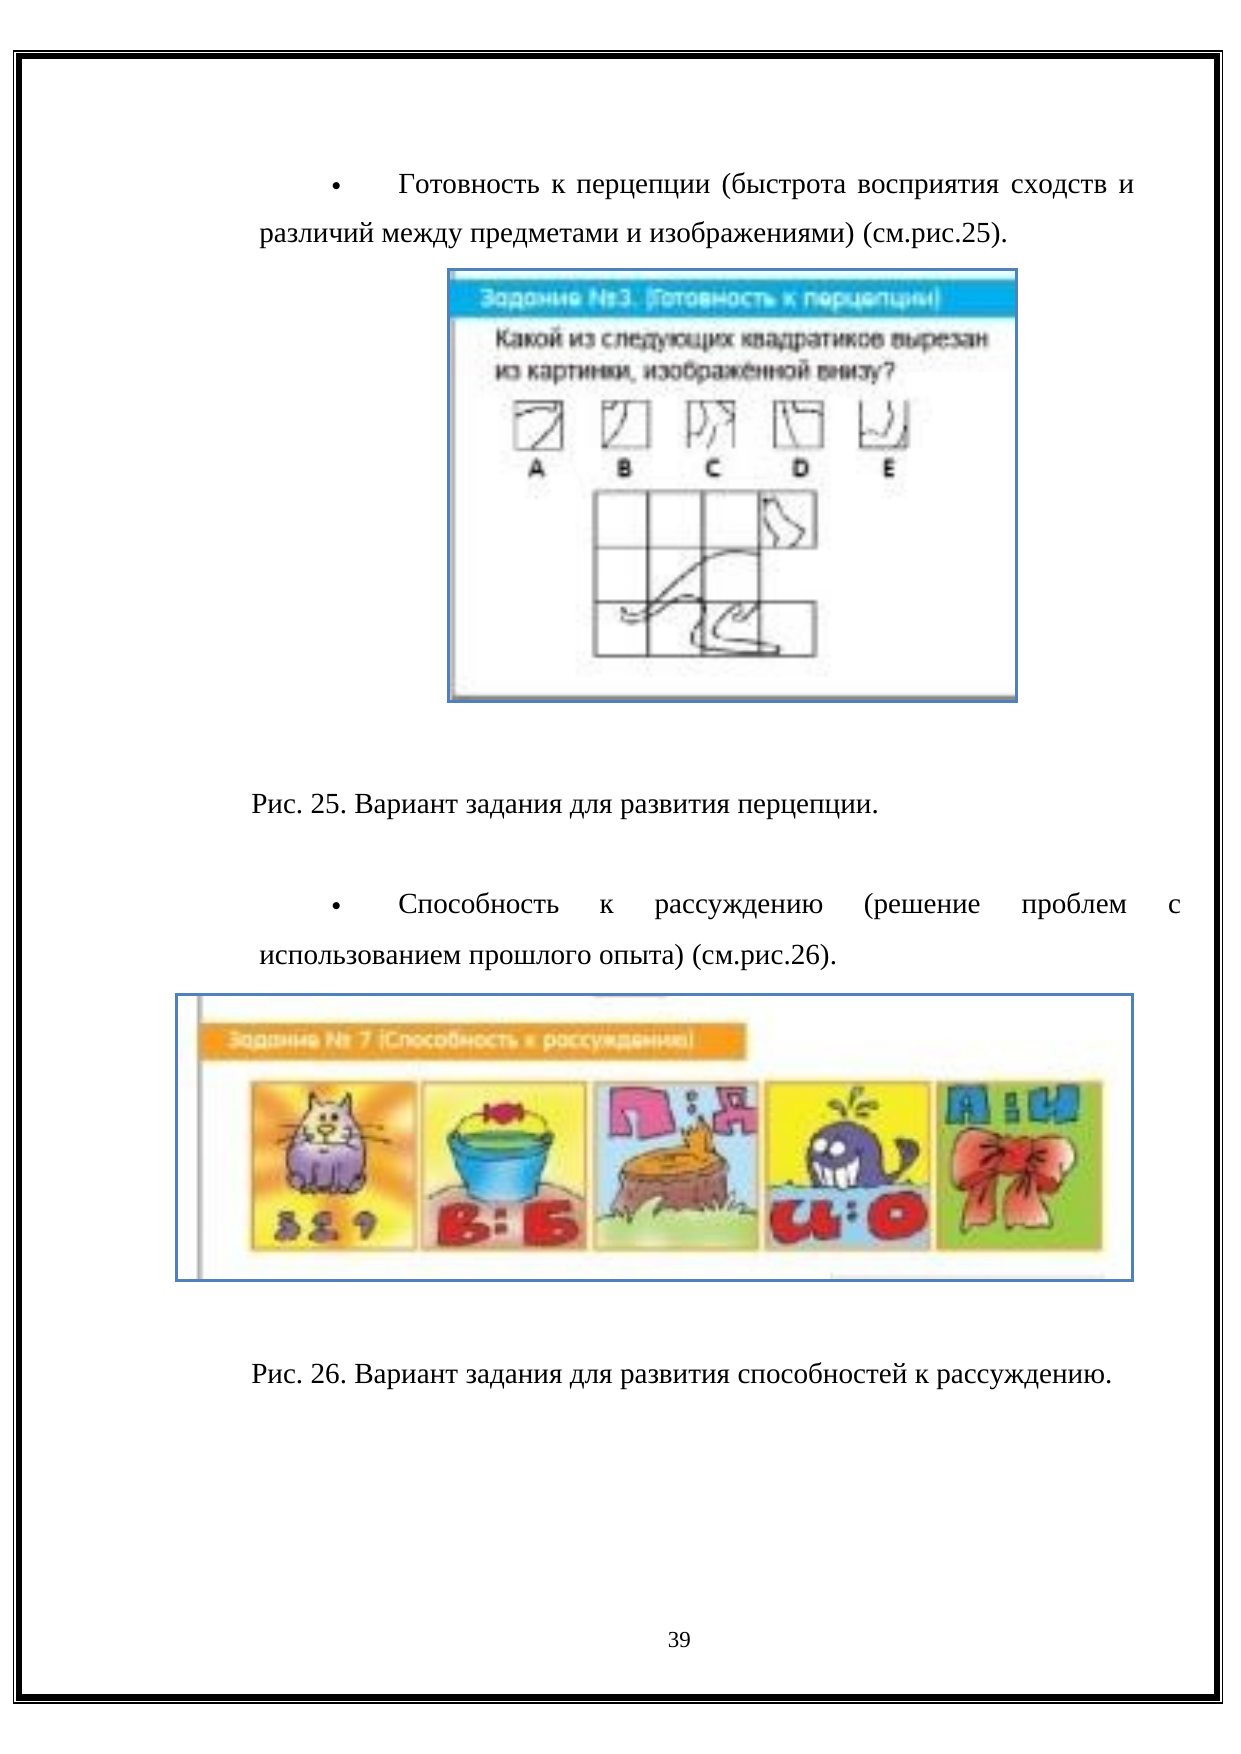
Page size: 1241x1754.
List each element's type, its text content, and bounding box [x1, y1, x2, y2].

text Рис. 25. Вариант задания для развития перцепции. [251, 786, 1214, 819]
picture [450, 271, 1015, 700]
picture [178, 996, 1131, 1279]
list Готовность к перцепции (быстрота восприятия сходств и различий между предметами и изображениями) (см.рис.25). [259, 166, 1180, 249]
text Рис. 26. Вариант задания для развития способностей к рассуждению. [251, 1357, 1214, 1390]
list Способность к рассуждению (решение проблем с использованием прошлого опыта) (см.рис.26). [259, 886, 1181, 971]
